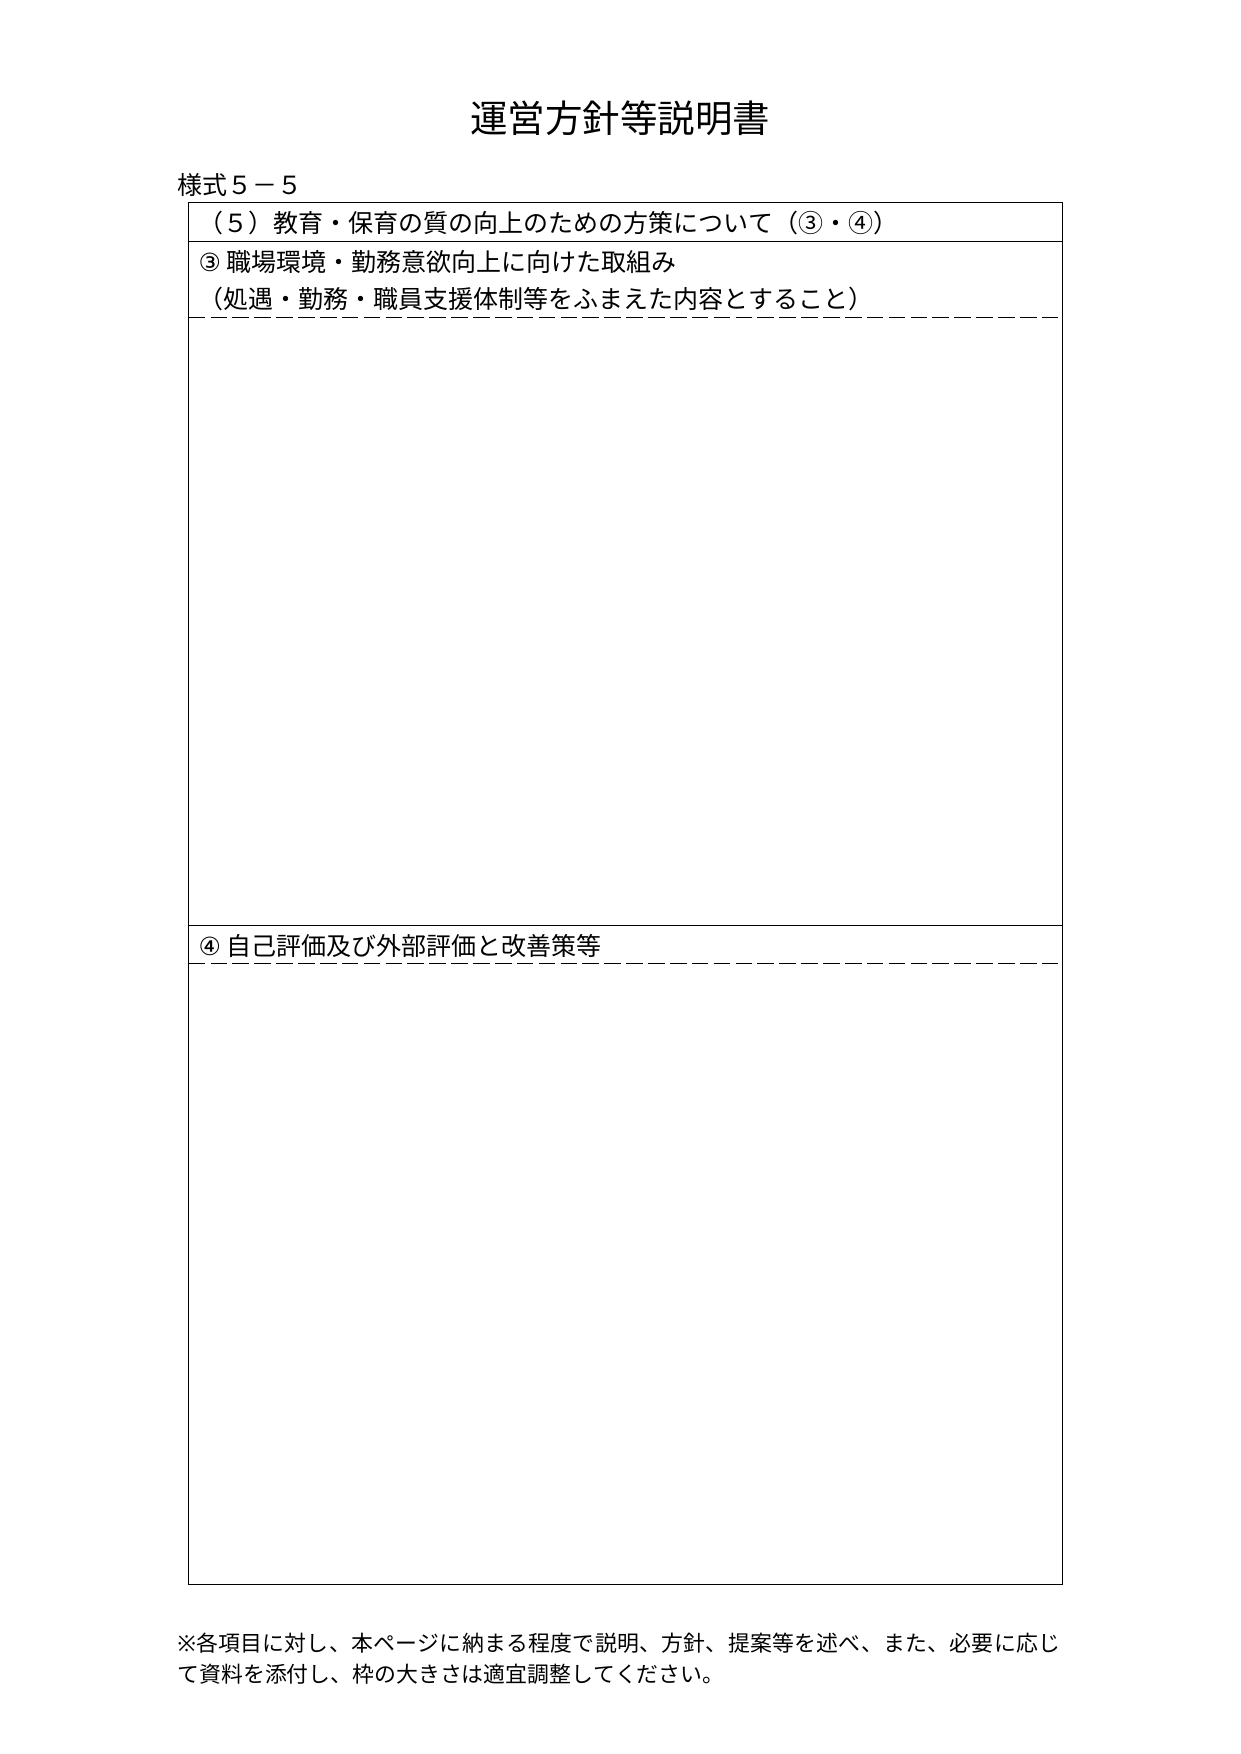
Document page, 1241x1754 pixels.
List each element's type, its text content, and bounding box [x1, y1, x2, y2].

table_header （５）教育・保育の質の向上のための方策について（③・④） [189, 203, 1062, 241]
table_cell [189, 317, 1062, 925]
table_cell ④自己評価及び外部評価と改善策等 [189, 926, 1062, 963]
table_cell ③職場環境・勤務意欲向上に向けた取組み （処遇・勤務・職員支援体制等をふまえた内容とすること） [189, 242, 1062, 317]
table_cell [189, 963, 1062, 1583]
text 様式５－５ [177, 164, 1063, 202]
